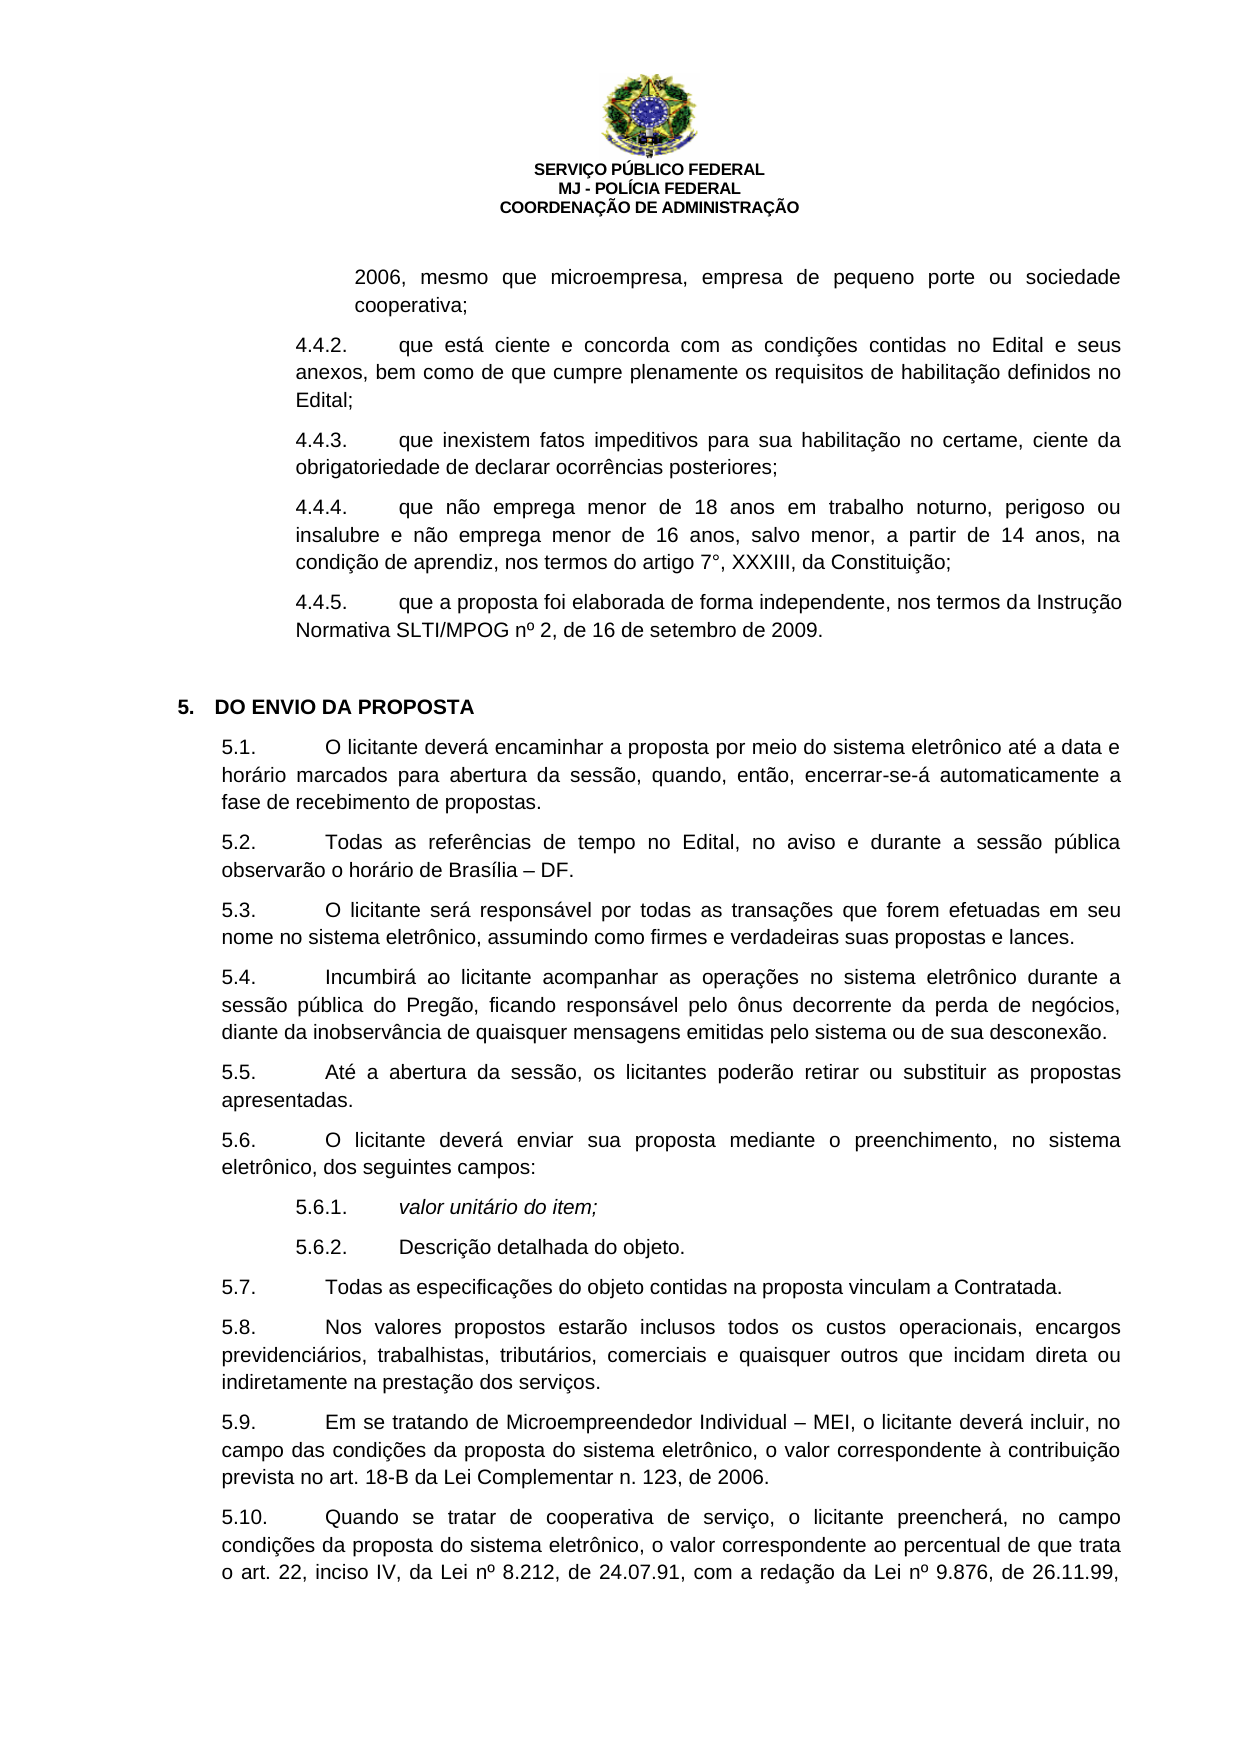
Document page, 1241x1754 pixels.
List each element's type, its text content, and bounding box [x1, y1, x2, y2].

list Até a abertura da sessão, os licitantes poderão retirar ou substituir as propostas apresentadas. [221, 1060, 1122, 1112]
list que não emprega menor de 18 anos em trabalho noturno, perigoso ou insalubre e não emprega menor de 16 anos, salvo menor, a partir de 14 anos, na condição de aprendiz, nos termos do artigo 7°, XXXIII, da Constituição; [295, 495, 1122, 574]
list Todas as referências de tempo no Edital, no aviso e durante a sessão pública observarão o horário de Brasília – DF. [221, 830, 1122, 882]
list Nos valores propostos estarão inclusos todos os custos operacionais, encargos previdenciários, trabalhistas, tributários, comerciais e quaisquer outros que incidam direta ou indiretamente na prestação dos serviços. [221, 1315, 1122, 1394]
list que a proposta foi elaborada de forma independente, nos termos da Instrução Normativa SLTI/MPOG nº 2, de 16 de setembro de 2009. [295, 590, 1122, 642]
list que inexistem fatos impeditivos para sua habilitação no certame, ciente da obrigatoriedade de declarar ocorrências posteriores; [295, 428, 1122, 479]
list O licitante deverá encaminhar a proposta por meio do sistema eletrônico até a data e horário marcados para abertura da sessão, quando, então, encerrar-se-á automaticamente a fase de recebimento de propostas. [221, 735, 1122, 814]
list que está ciente e concorda com as condições contidas no Edital e seus anexos, bem como de que cumpre plenamente os requisitos de habilitação definidos no Edital; [295, 333, 1122, 412]
list Em se tratando de Microempreendedor Individual – MEI, o licitante deverá incluir, no campo das condições da proposta do sistema eletrônico, o valor correspondente à contribuição prevista no art. 18-B da Lei Complementar n. 123, de 2006. [221, 1410, 1122, 1489]
text DO ENVIO DA PROPOSTA [177, 695, 1122, 719]
list Incumbirá ao licitante acompanhar as operações no sistema eletrônico durante a sessão pública do Pregão, ficando responsável pelo ônus decorrente da perda de negócios, diante da inobservância de quaisquer mensagens emitidas pelo sistema ou de sua desconexão. [221, 965, 1122, 1044]
list Descrição detalhada do objeto. [295, 1235, 1122, 1259]
list O licitante deverá enviar sua proposta mediante o preenchimento, no sistema eletrônico, dos seguintes campos: [221, 1128, 1122, 1179]
list valor unitário do item; [295, 1195, 1122, 1219]
list Todas as especificações do objeto contidas na proposta vinculam a Contratada. [221, 1275, 1122, 1299]
list O licitante será responsável por todas as transações que forem efetuadas em seu nome no sistema eletrônico, assumindo como firmes e verdadeiras suas propostas e lances. [221, 898, 1122, 949]
